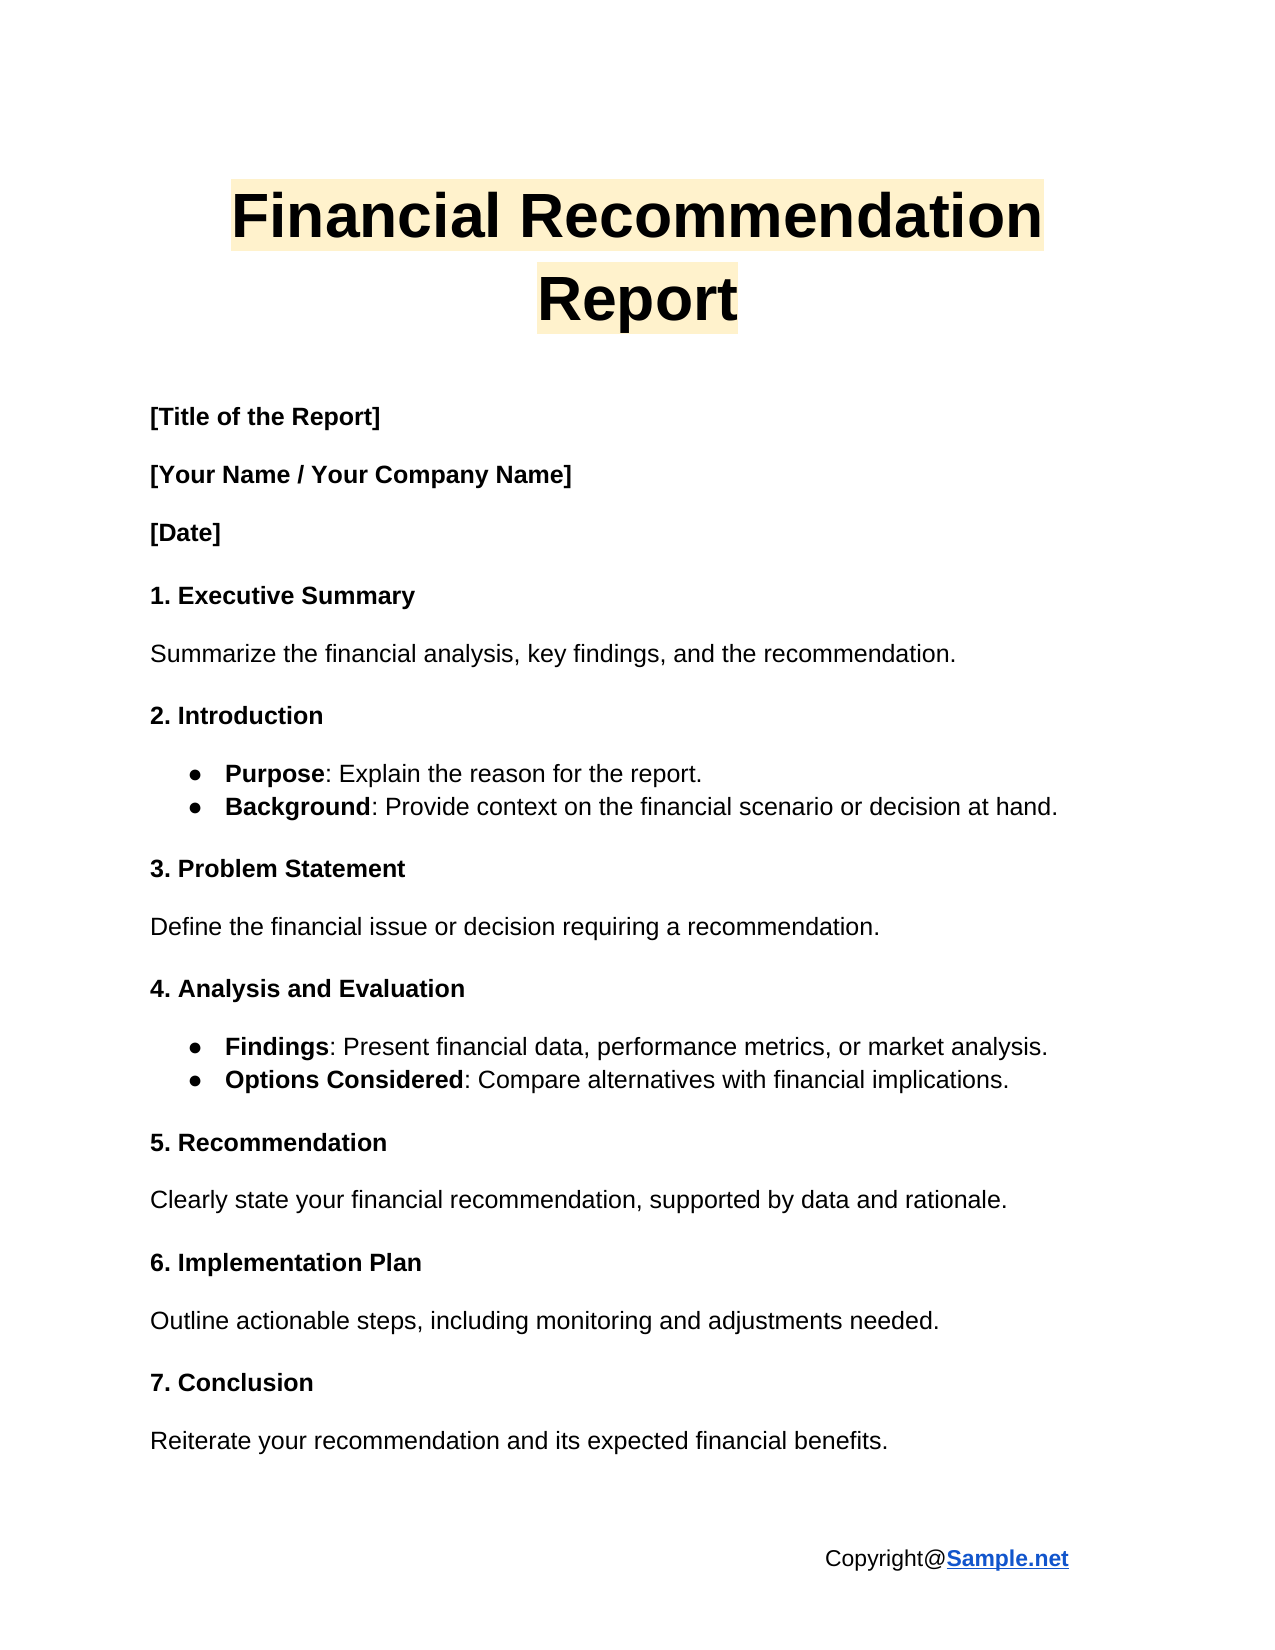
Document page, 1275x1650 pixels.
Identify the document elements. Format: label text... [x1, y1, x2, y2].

list Options Considered: Compare alternatives with financial implications. [187, 1065, 1125, 1094]
subtitle 7. Conclusion [150, 1368, 1125, 1397]
subtitle 3. Problem Statement [150, 854, 1125, 883]
subtitle 1. Executive Summary [150, 581, 1125, 609]
subtitle 4. Analysis and Evaluation [150, 974, 1125, 1003]
subtitle 5. Recommendation [150, 1127, 1125, 1156]
text Reiterate your recommendation and its expected financial benefits. [150, 1426, 1125, 1455]
text Clearly state your financial recommendation, supported by data and rationale. [150, 1186, 1125, 1214]
subtitle [Your Name / Your Company Name] [150, 460, 1125, 489]
list Purpose: Explain the reason for the report. [187, 759, 1125, 788]
text Define the financial issue or decision requiring a recommendation. [150, 912, 1125, 941]
list Background: Provide context on the financial scenario or decision at hand. [187, 792, 1125, 821]
subtitle [Title of the Report] [150, 369, 1125, 431]
list Findings: Present financial data, performance metrics, or market analysis. [187, 1032, 1125, 1061]
text Summarize the financial analysis, key findings, and the recommendation. [150, 639, 1125, 667]
subtitle 2. Introduction [150, 701, 1125, 729]
subtitle [Date] [150, 518, 1125, 547]
subtitle Financial Recommendation Report [150, 179, 1125, 334]
text Outline actionable steps, including monitoring and adjustments needed. [150, 1306, 1125, 1334]
subtitle 6. Implementation Plan [150, 1248, 1125, 1276]
